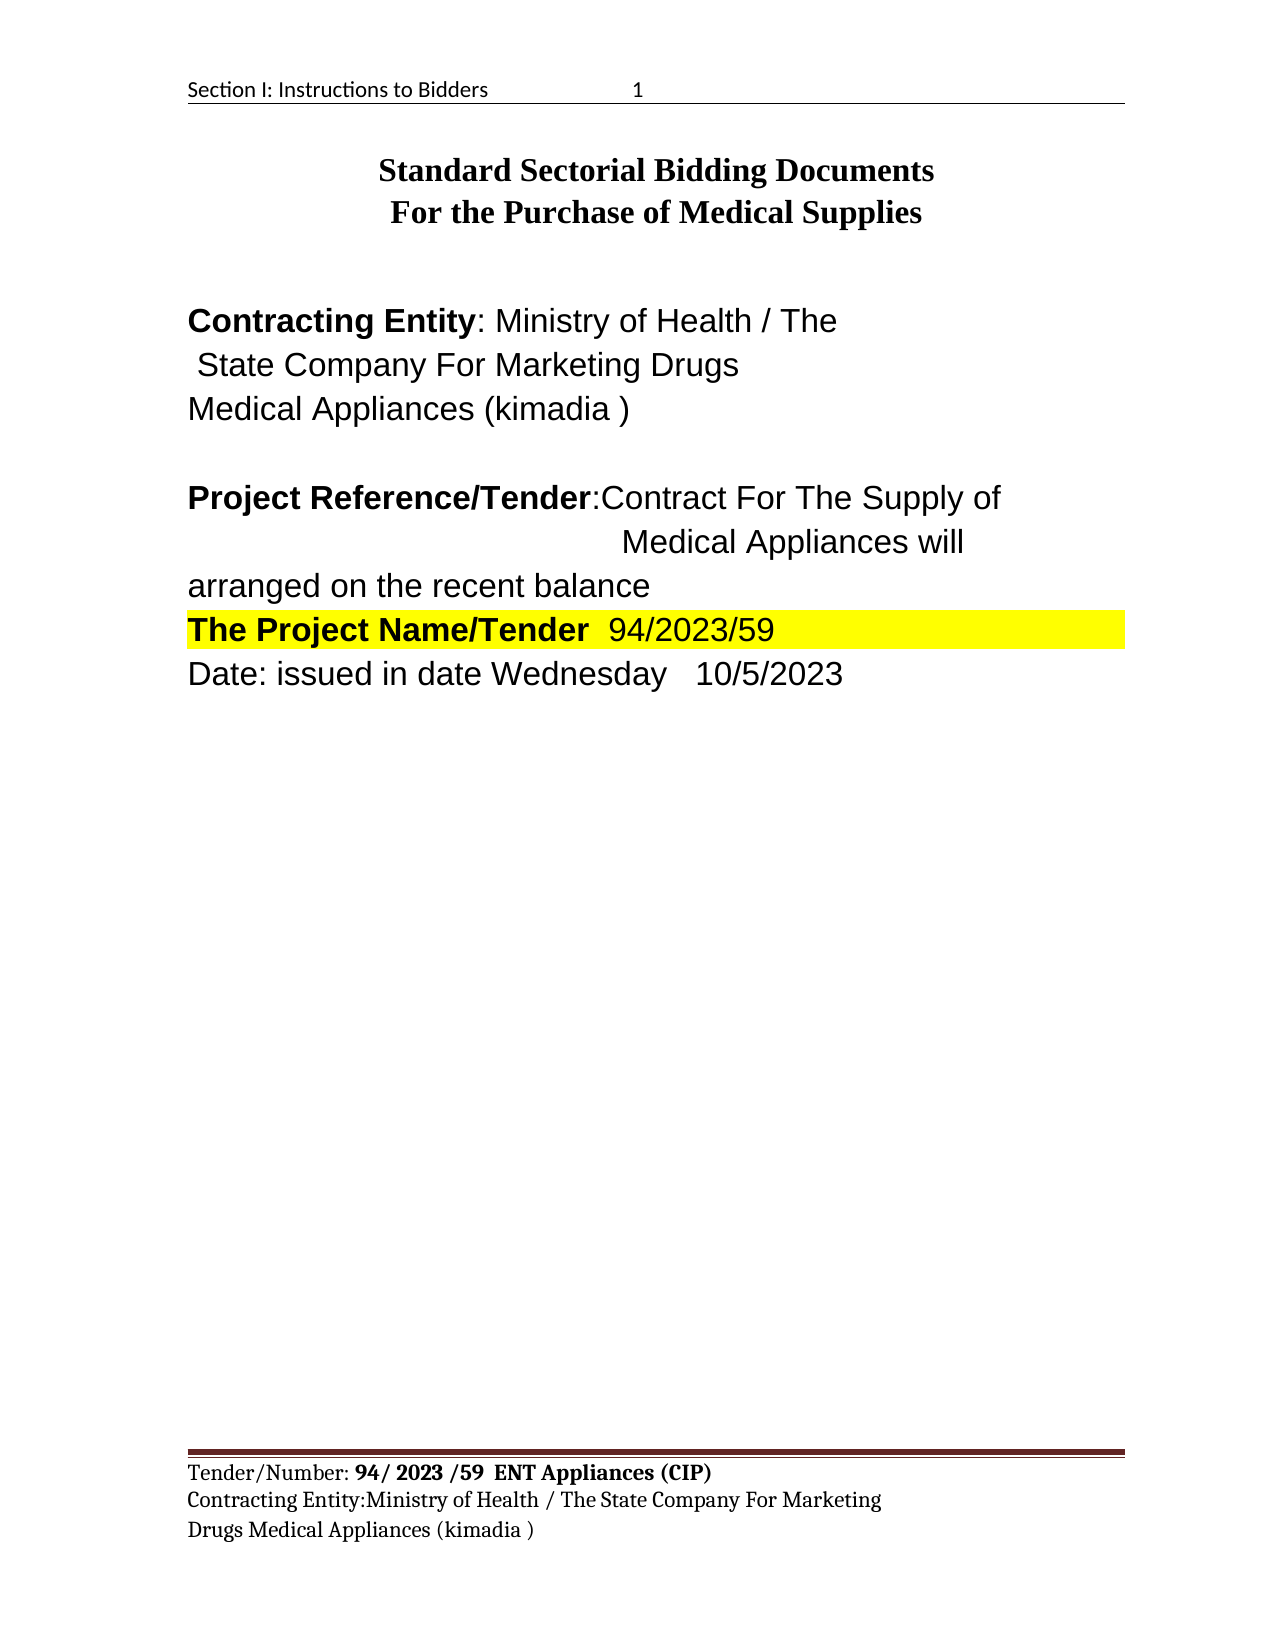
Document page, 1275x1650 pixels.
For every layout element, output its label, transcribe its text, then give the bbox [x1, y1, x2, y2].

text The Project Name/Tender 94/2023/59 [187, 610, 1125, 649]
text Contracting Entity: Ministry of Health / The [187, 301, 1125, 339]
text Project Reference/Tender:Contract For The Supply of [187, 478, 1125, 516]
text Medical Appliances will [187, 522, 1125, 560]
text Standard Sectorial Bidding Documents [187, 150, 1125, 188]
text Medical Appliances (kimadia ) [187, 389, 1125, 428]
text Date: issued in date Wednesday 10/5/2023 [187, 654, 1125, 693]
text State Company For Marketing Drugs [187, 345, 1125, 384]
text For the Purchase of Medical Supplies [187, 192, 1125, 230]
text arranged on the recent balance [187, 566, 1125, 604]
